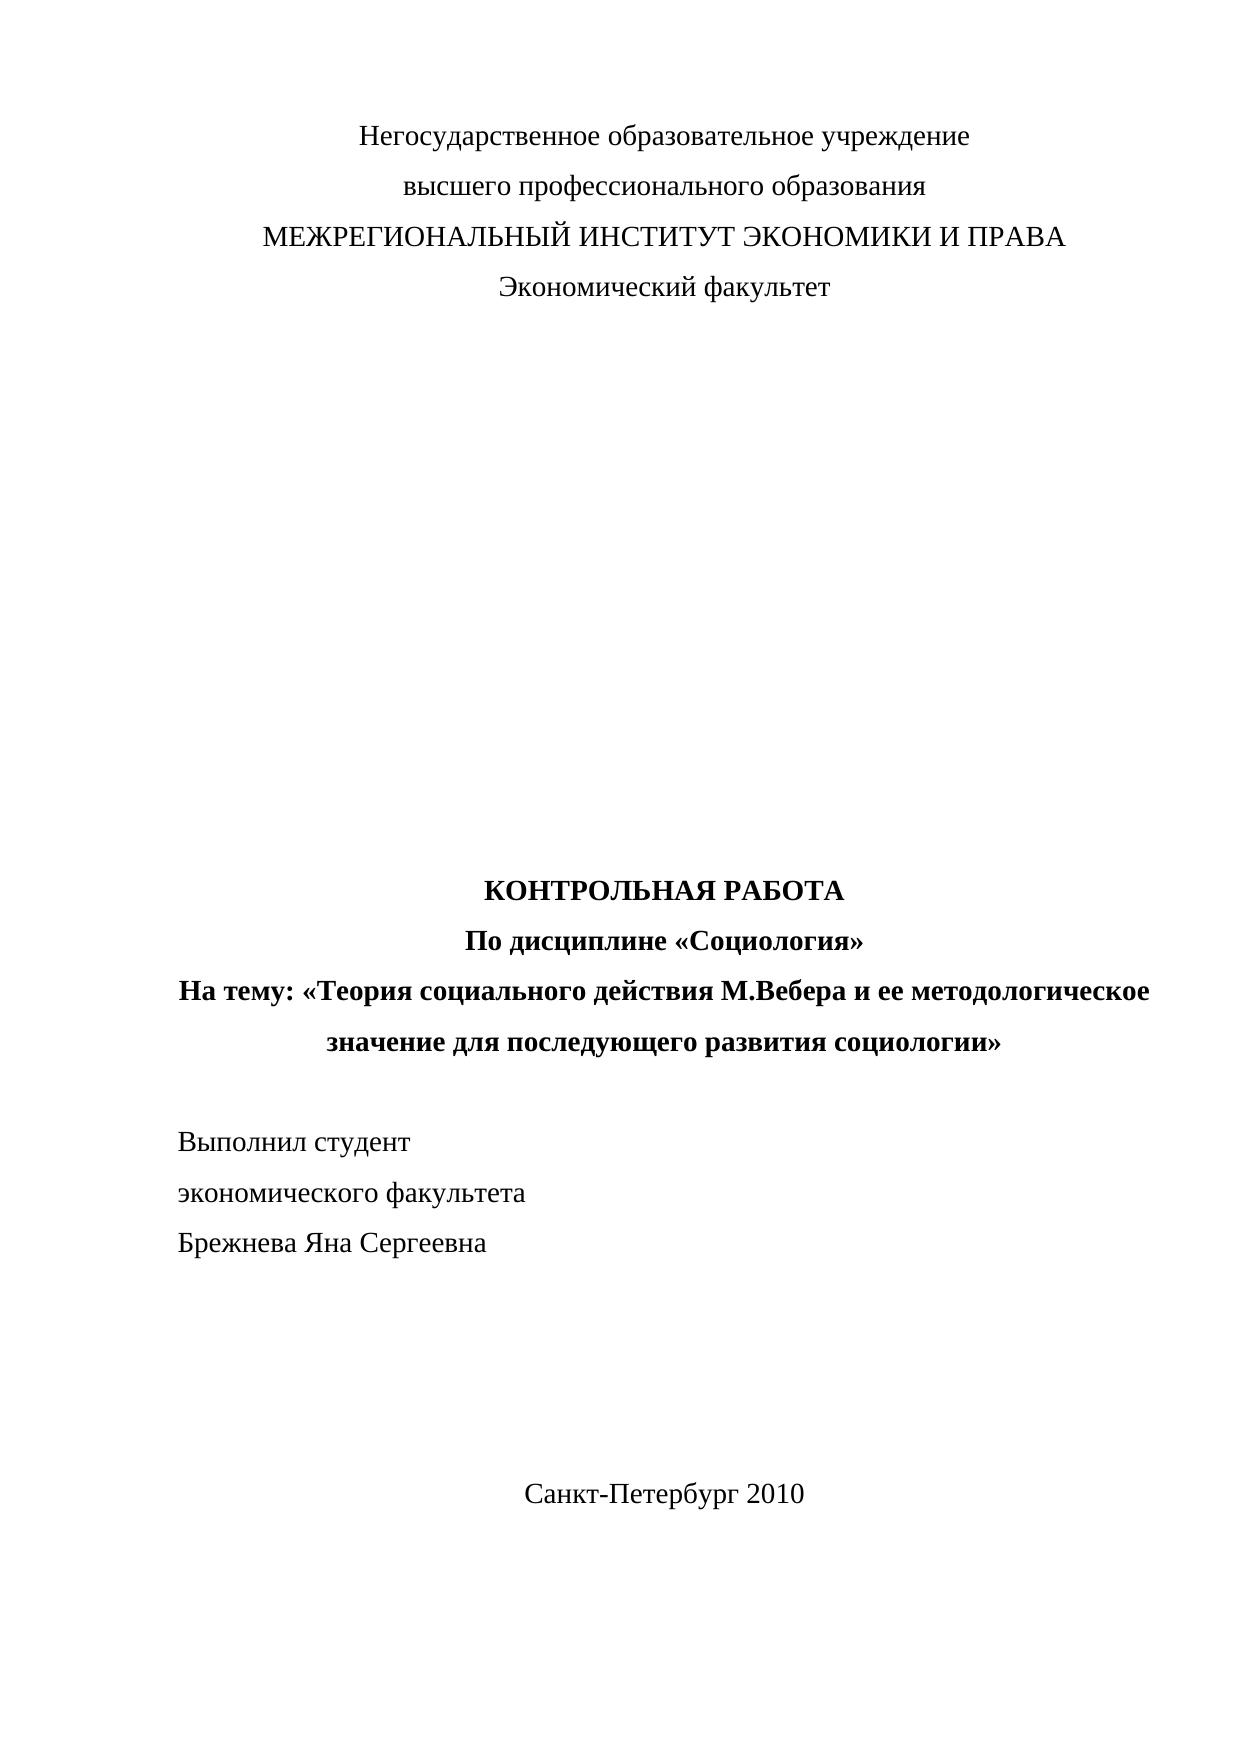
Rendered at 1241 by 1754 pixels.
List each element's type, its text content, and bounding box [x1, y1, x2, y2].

text Экономический факультет [177, 269, 1152, 303]
text экономического факультета [177, 1175, 1152, 1208]
text По дисциплине «Социология» [177, 923, 1152, 957]
text Негосударственное образовательное учреждение [177, 118, 1152, 152]
text МЕЖРЕГИОНАЛЬНЫЙ ИНСТИТУТ ЭКОНОМИКИ И ПРАВА [177, 219, 1152, 252]
text Санкт-Петербург 2010 [177, 1477, 1152, 1510]
text На тему: «Теория социального действия М.Вебера и ее методологическое значение для последующего развития социологии» [177, 973, 1152, 1057]
text Брежнева Яна Сергеевна [177, 1225, 1152, 1258]
text Выполнил студент [177, 1124, 1152, 1158]
text КОНТРОЛЬНАЯ РАБОТА [177, 873, 1152, 906]
text высшего профессионального образования [177, 168, 1152, 202]
